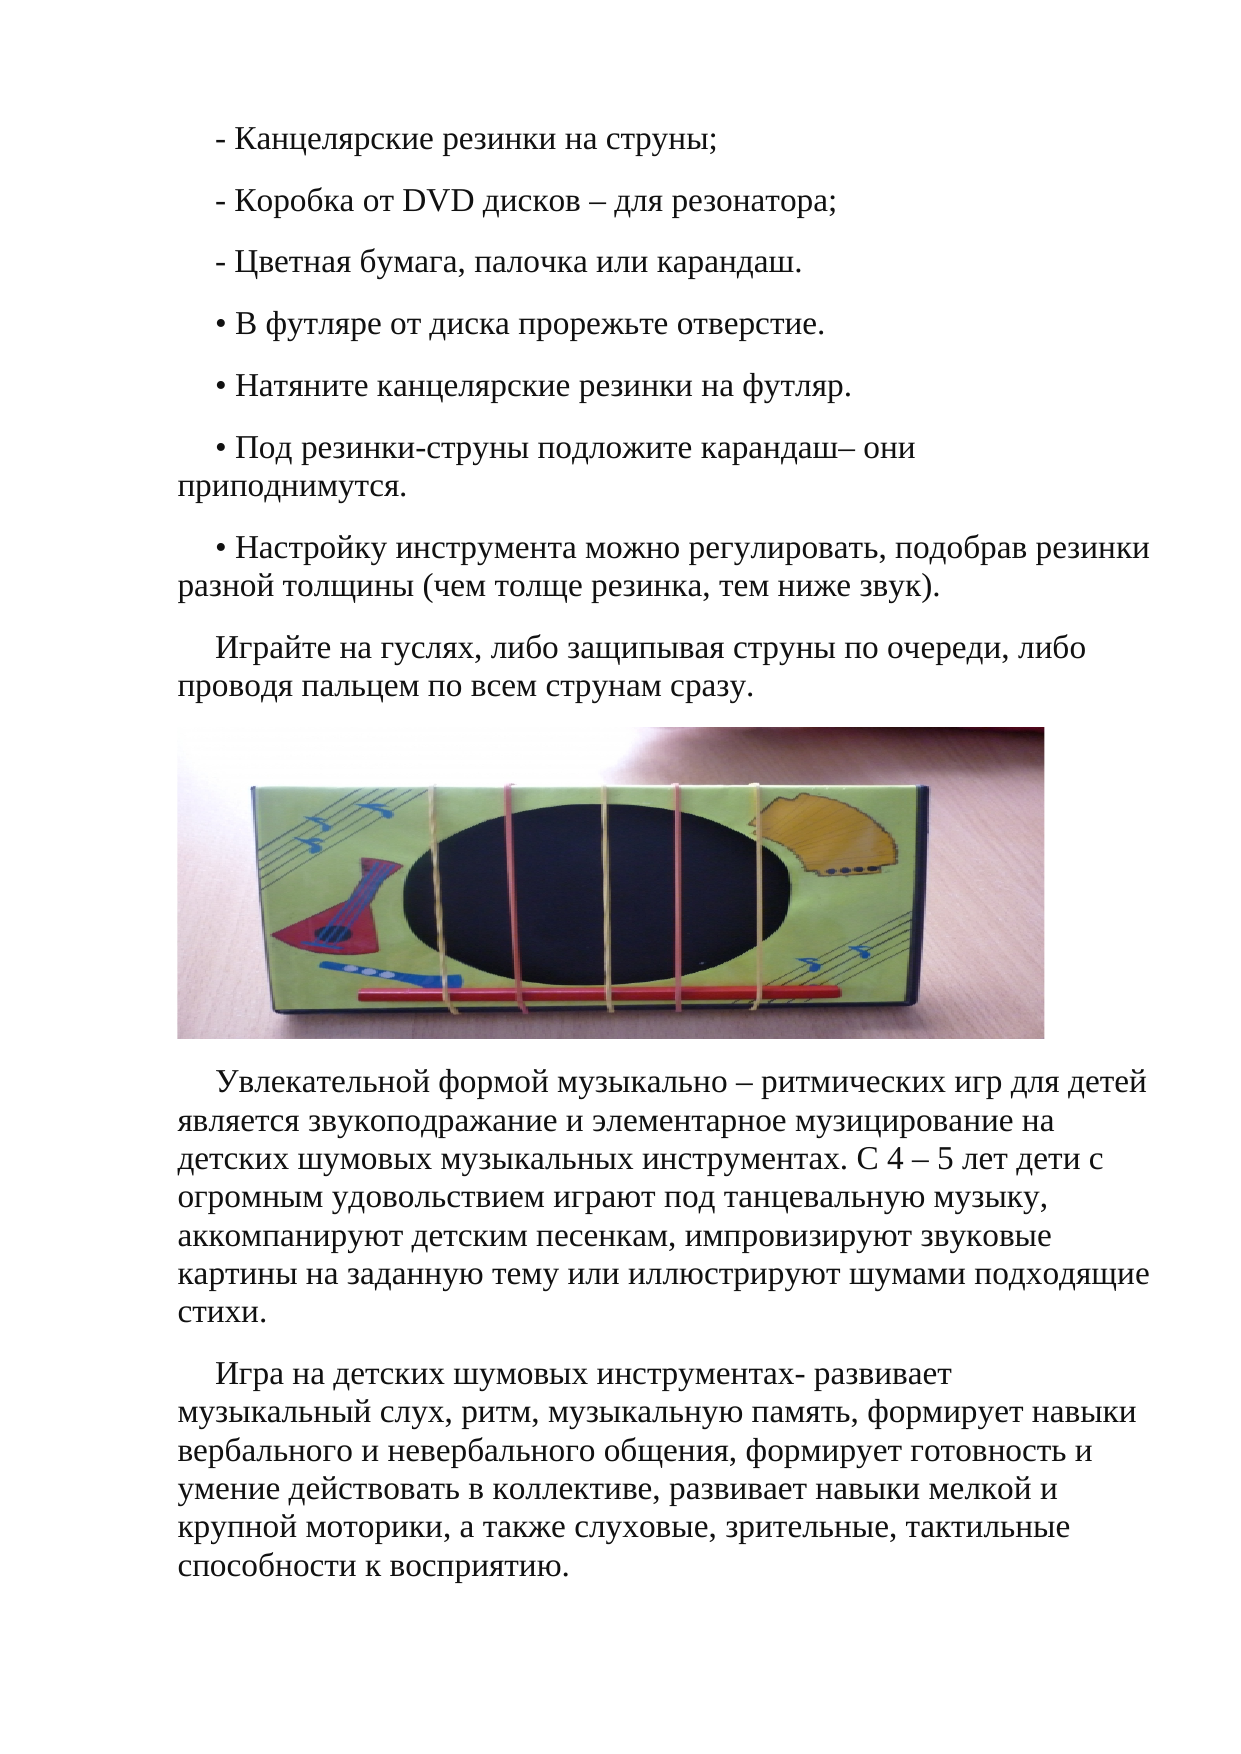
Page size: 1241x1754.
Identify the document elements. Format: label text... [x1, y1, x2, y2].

text • Под резинки-струны подложите карандаш– они приподнимутся. [177, 427, 1152, 504]
text - Канцелярские резинки на струны; [177, 118, 1152, 156]
text • Настройку инструмента можно регулировать, подобрав резинки разной толщины (чем толще резинка, тем ниже звук). [177, 527, 1152, 604]
text - Цветная бумага, палочка или карандаш. [177, 242, 1152, 280]
text • В футляре от диска прорежьте отверстие. [177, 303, 1152, 342]
text - Коробка от DVD дисков – для резонатора; [177, 180, 1152, 218]
picture [177, 727, 1045, 1039]
text • Натяните канцелярские резинки на футляр. [177, 365, 1152, 403]
text Увлекательной формой музыкально – ритмических игр для детей является звукоподражание и элементарное музицирование на детских шумовых музыкальных инструментах. С 4 – 5 лет дети с огромным удовольствием играют под танцевальную музыку, аккомпанируют детским песенкам, импровизируют звуковые картины на заданную тему или иллюстрируют шумами подходящие стихи. [177, 1062, 1152, 1330]
text Играйте на гуслях, либо защипывая струны по очереди, либо проводя пальцем по всем струнам сразу. [177, 627, 1152, 704]
text Игра на детских шумовых инструментах- развивает музыкальный слух, ритм, музыкальную память, формирует навыки вербального и невербального общения, формирует готовность и умение действовать в коллективе, развивает навыки мелкой и крупной моторики, а также слуховые, зрительные, тактильные способности к восприятию. [177, 1353, 1152, 1583]
